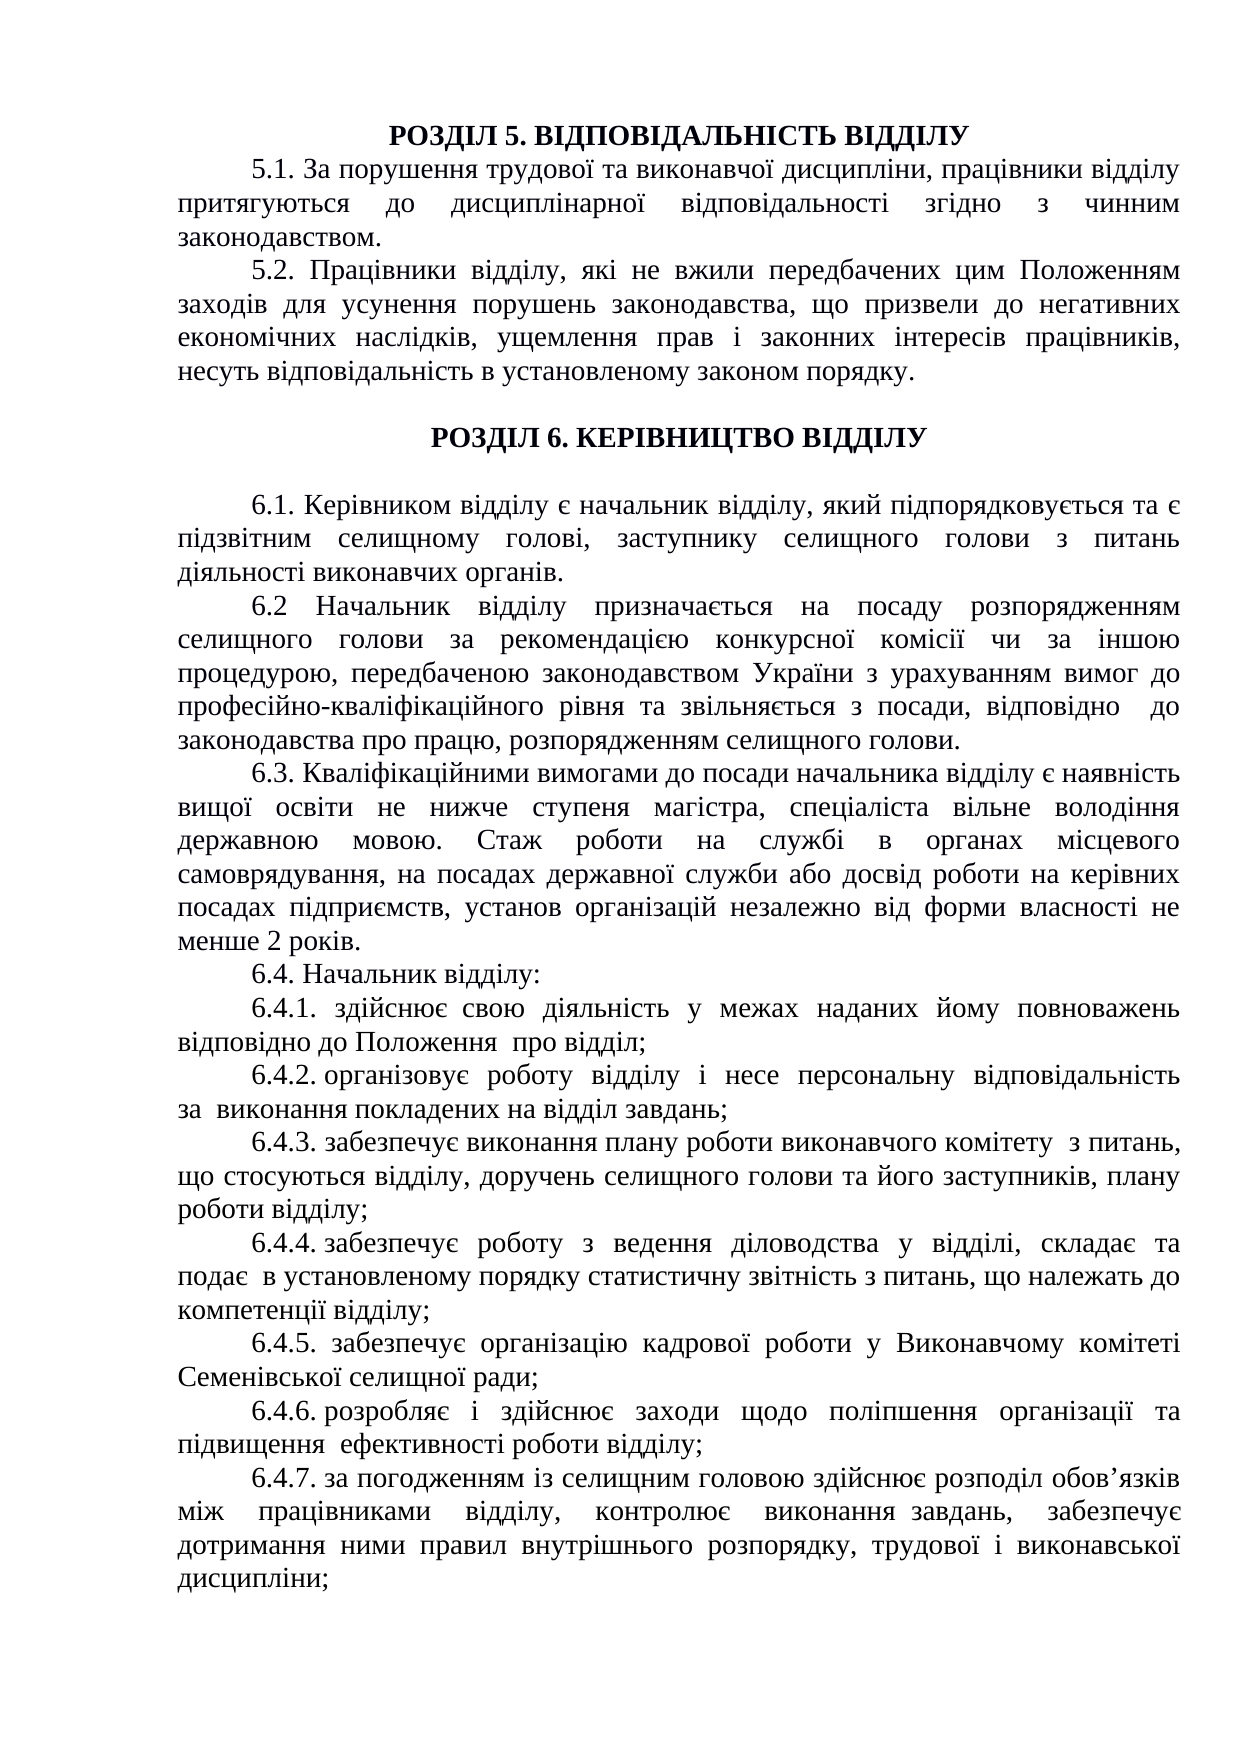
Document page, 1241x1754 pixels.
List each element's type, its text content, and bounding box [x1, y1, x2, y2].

text 6.2 Начальник відділу призначається на посаду розпорядженням селищного голови за рекомендацією конкурсної комісії чи за іншою процедурою, передбаченою законодавством України з урахуванням вимог до професійно-кваліфікаційного рівня та звільняється з посади, відповідно до законодавства про працю, розпорядженням селищного голови. [177, 588, 1181, 755]
text 5.1. За порушення трудової та виконавчої дисципліни, працівники відділу притягуються до дисциплінарної відповідальності згідно з чинним законодавством. [177, 152, 1181, 252]
text 6.4.2. організовує роботу відділу і несе персональну відповідальність за виконання покладених на відділ завдань; [177, 1057, 1181, 1124]
text 6.4.3. забезпечує виконання плану роботи виконавчого комітету з питань, що стосуються відділу, доручень селищного голови та його заступників, плану роботи відділу; [177, 1124, 1181, 1225]
text 5.2. Працівники відділу, які не вжили передбачених цим Положенням заходів для усунення порушень законодавства, що призвели до негативних економічних наслідків, ущемлення прав і законних інтересів працівників, несуть відповідальність в установленому законом порядку. [177, 252, 1181, 386]
text 6.4.1. здійснює свою діяльність у межах наданих йому повноважень відповідно до Положення про відділ; [177, 990, 1181, 1057]
text 6.3. Кваліфікаційними вимогами до посади начальника відділу є наявність вищої освіти не нижче ступеня магістра, спеціаліста вільне володіння державною мовою. Стаж роботи на службі в органах місцевого самоврядування, на посадах державної служби або досвід роботи на керівних посадах підприємств, установ організацій незалежно від форми власності не менше 2 років. [177, 755, 1181, 957]
text 6.4.6. розробляє і здійснює заходи щодо поліпшення організації та підвищення ефективності роботи відділу; [177, 1393, 1181, 1460]
text 6.4.4. забезпечує роботу з ведення діловодства у відділі, складає та подає в установленому порядку статистичну звітність з питань, що належать до компетенції відділу; [177, 1225, 1181, 1326]
text 6.4.7. за погодженням із селищним головою здійснює розподіл обов’язків між працівниками відділу, контролює виконання завдань, забезпечує дотримання ними правил внутрішнього розпорядку, трудової і виконавської дисципліни; [177, 1460, 1181, 1594]
text 6.1. Керівником відділу є начальник відділу, який підпорядковується та є підзвітним селищному голові, заступнику селищного голови з питань діяльності виконавчих органів. [177, 487, 1181, 588]
text 6.4. Начальник відділу: [177, 957, 1181, 990]
text 6.4.5. забезпечує організацію кадрової роботи у Виконавчому комітеті Семенівської селищної ради; [177, 1326, 1181, 1393]
text РОЗДІЛ 5. ВІДПОВІДАЛЬНІСТЬ ВІДДІЛУ [177, 118, 1181, 152]
text РОЗДІЛ 6. КЕРІВНИЦТВО ВІДДІЛУ [177, 420, 1181, 453]
